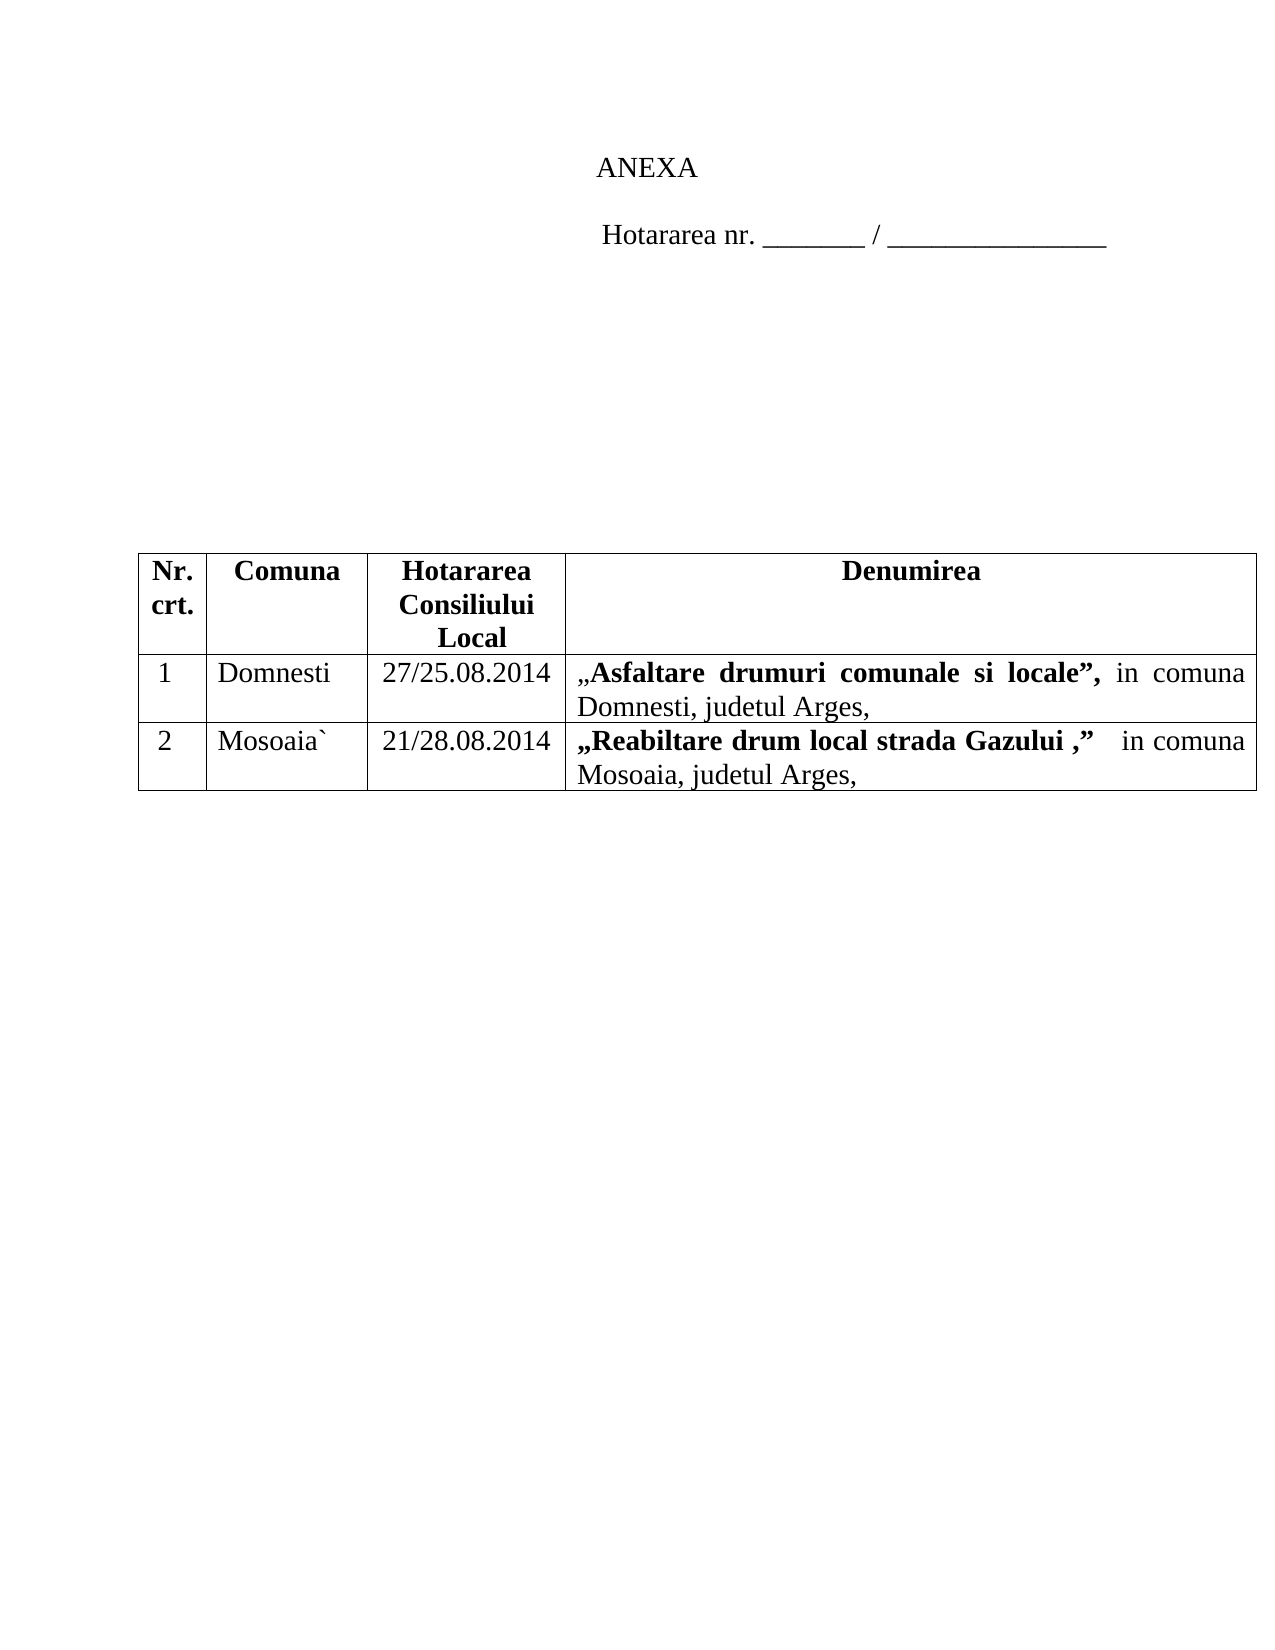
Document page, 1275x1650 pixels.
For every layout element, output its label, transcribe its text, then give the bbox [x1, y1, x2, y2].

table_header Denumirea [566, 554, 1256, 654]
table_header Comuna [207, 554, 367, 654]
table_header Hotararea Consiliului Local [368, 554, 565, 654]
table_cell „Reabiltare drum local strada Gazului ,” in comuna Mosoaia, judetul Arges, [566, 723, 1256, 790]
table_header Nr. crt. [139, 554, 206, 654]
table_cell 2 [139, 723, 206, 790]
table_cell Mosoaia` [207, 723, 367, 790]
table_cell Domnesti [207, 655, 367, 722]
table_cell 27/25.08.2014 [368, 655, 565, 722]
table_cell 1 [139, 655, 206, 722]
table_cell 21/28.08.2014 [368, 723, 565, 790]
table_cell „Asfaltare drumuri comunale si locale”, in comuna Domnesti, judetul Arges, [566, 655, 1256, 722]
text ANEXA [187, 150, 1106, 183]
text Hotararea nr. _______ / _______________ [187, 217, 1106, 251]
